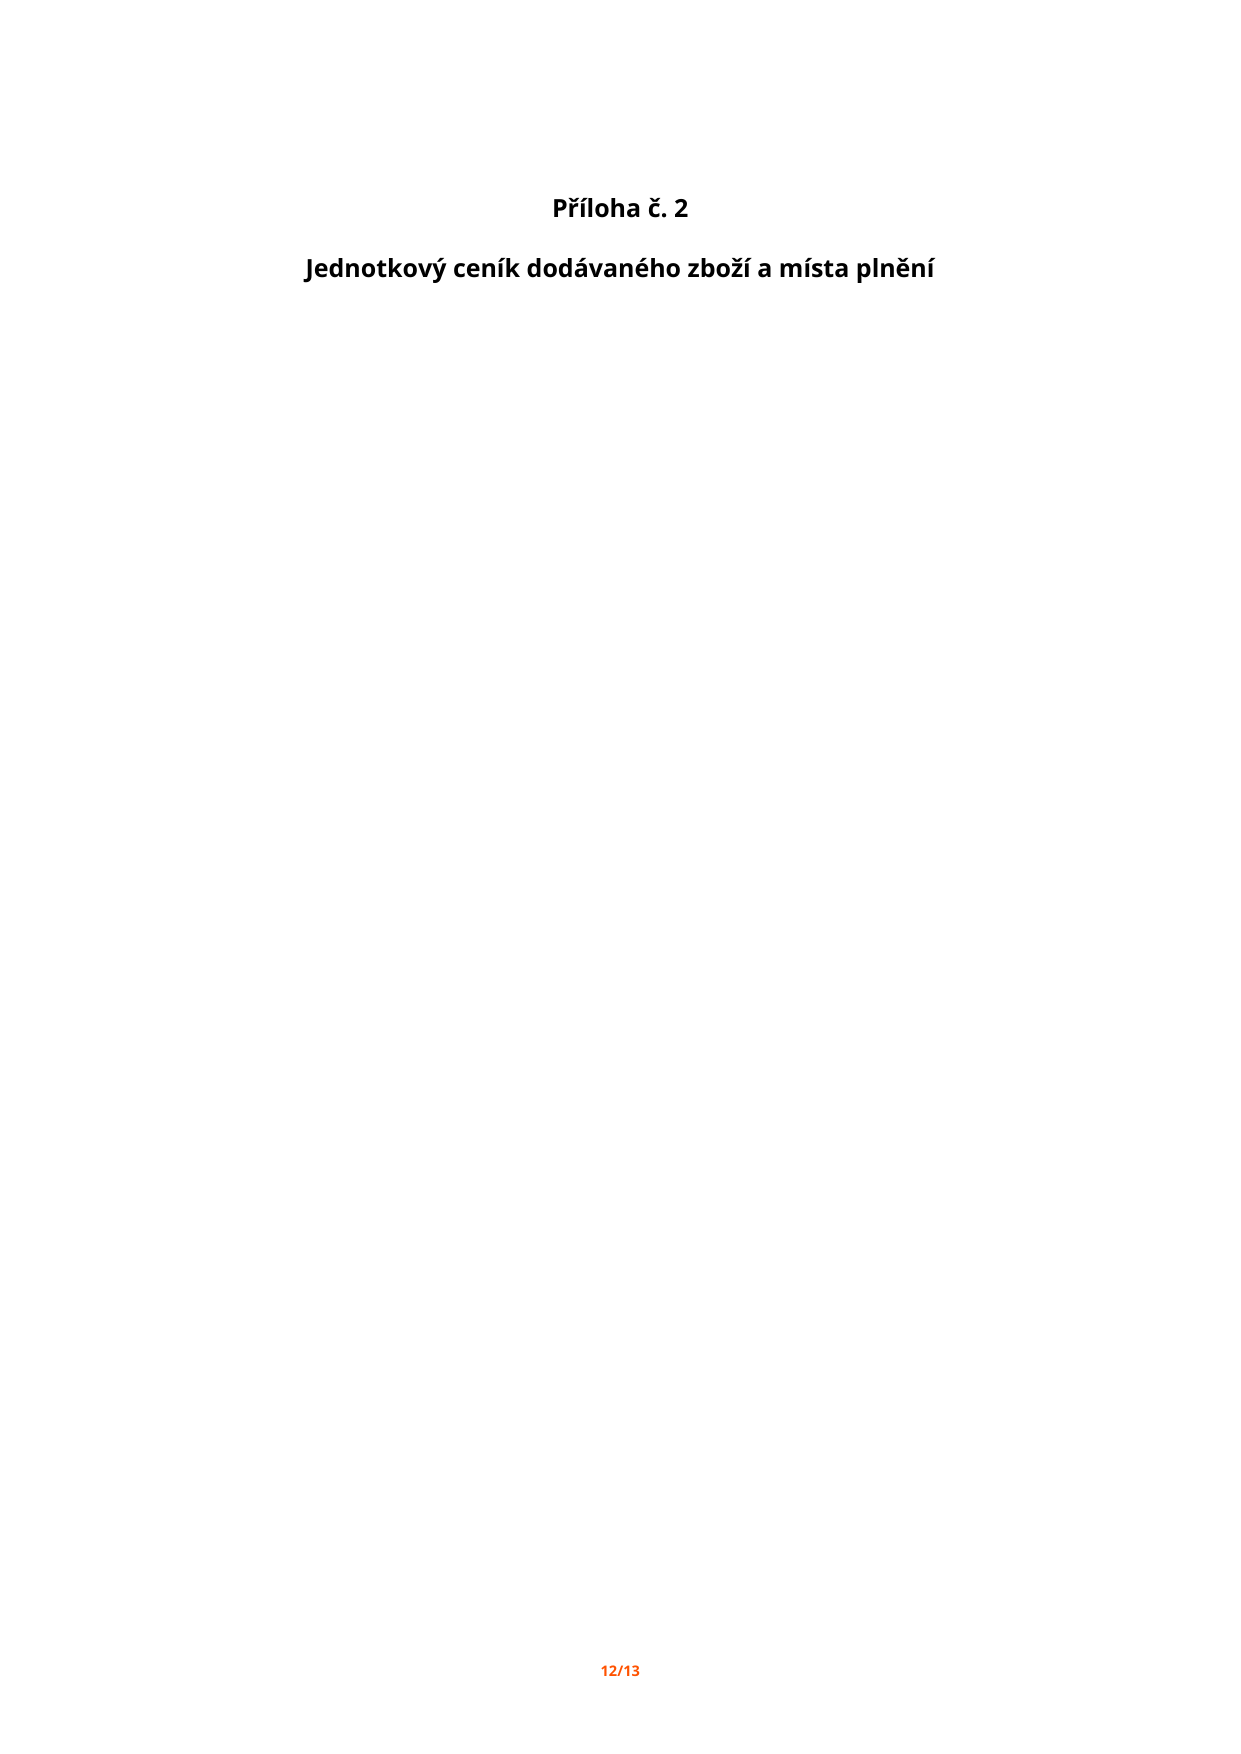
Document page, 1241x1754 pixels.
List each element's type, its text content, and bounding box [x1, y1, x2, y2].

text Jednotkový ceník dodávaného zboží a místa plnění [148, 251, 1093, 285]
text Příloha č. 2 [148, 191, 1093, 225]
